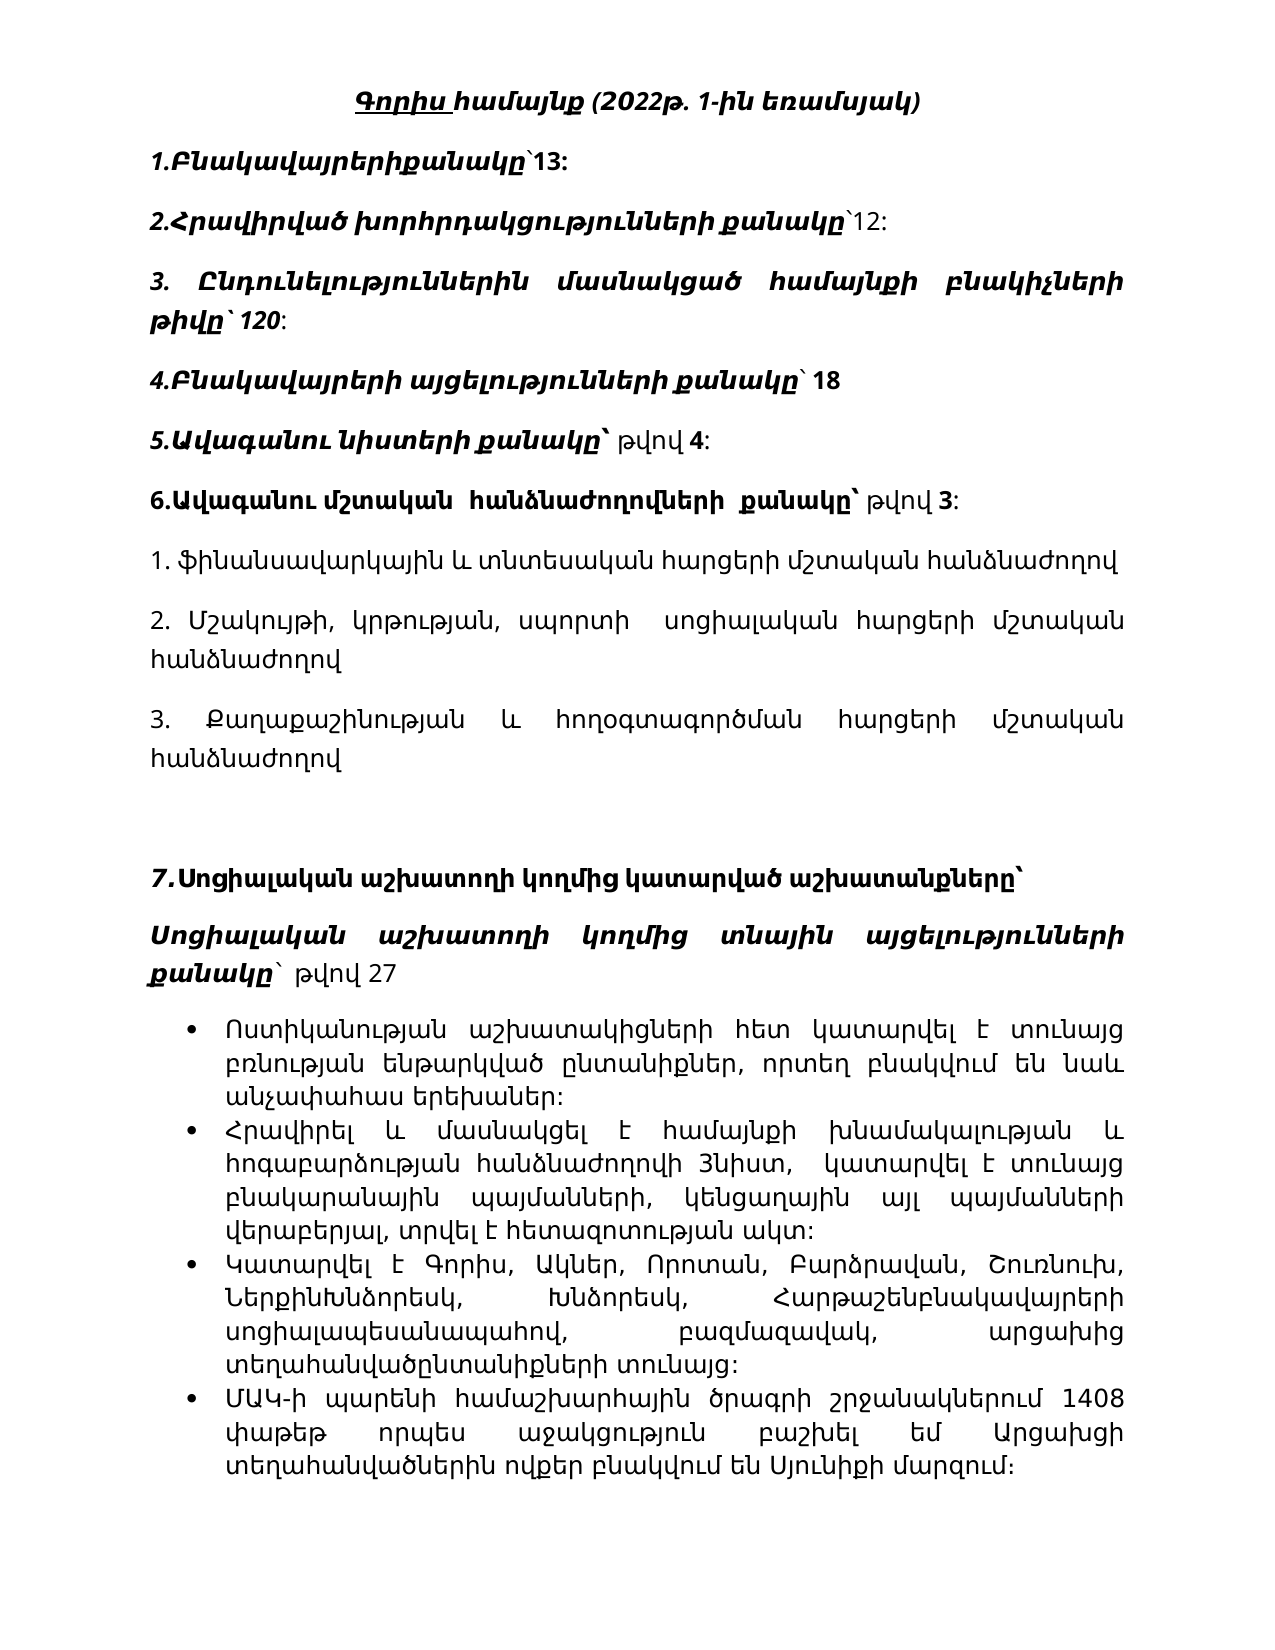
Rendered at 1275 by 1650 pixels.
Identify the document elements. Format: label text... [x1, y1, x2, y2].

text 2.Հրավիրված խորհրդակցությունների քանակը՝12: [150, 203, 1125, 238]
list Հրավիրել և մասնակցել է համայնքի խնամակալության և հոգաբարձության հանձնաժողովի 3նիստ, կատարվել է տունայց բնակարանային պայմանների, կենցաղային այլ պայմանների վերաբերյալ, տրվել է հետազոտության ակտ: [187, 1116, 1125, 1246]
text Սոցիալական աշխատողի կողմից տնային այցելությունների քանակը` թվով 27 [150, 921, 1125, 989]
list Կատարվել է Գորիս, Ակներ, Որոտան, Բարձրավան, Շուռնուխ, ՆերքինԽնձորեսկ, Խնձորեսկ, Հարթաշենբնակավայրերի սոցիալապեսանապահով, բազմազավակ, արցախից տեղահանվածընտանիքների տունայց: [187, 1250, 1125, 1380]
list Ոստիկանության աշխատակիցների հետ կատարվել է տունայց բռնության ենթարկված ընտանիքներ, որտեղ բնակվում են նաև անչափահաս երեխաներ: [187, 1015, 1125, 1112]
text 1. ֆինանսավարկային և տնտեսական հարցերի մշտական հանձնաժողով [150, 543, 1125, 577]
list ՄԱԿ-ի պարենի համաշխարհային ծրագրի շրջանակներում 1408 փաթեթ որպես աջակցություն բաշխել եմ Արցախցի տեղահանվածներին ովքեր բնակվում են Սյունիքի մարզում։ [187, 1384, 1125, 1481]
text Գորիս համայնք (2022թ. 1-ին եռամսյակ) [150, 83, 1125, 118]
text 2. Մշակույթի, կրթության, սպորտի սոցիալական հարցերի մշտական հանձնաժողով [150, 603, 1125, 676]
text 5.Ավագանու նիստերի քանակը՝ թվով 4: [150, 423, 1125, 457]
text 1.Բնակավայրերիքանակը՝13: [150, 143, 1125, 178]
text 3. Քաղաքաշինության և հողօգտագործման հարցերի մշտական հանձնաժողով [150, 702, 1125, 775]
text 4.Բնակավայրերի այցելությունների քանակը՝ 18 [150, 363, 1125, 397]
text 3. Ընդունելություններին մասնակցած համայնքի բնակիչների թիվը` 120: [150, 263, 1125, 337]
text 6.Ավագանու մշտական հանձնաժողովների քանակը՝ թվով 3: [150, 483, 1125, 517]
text 7.Սոցիալական աշխատողի կողմից կատարված աշխատանքները՝ [150, 861, 1125, 895]
